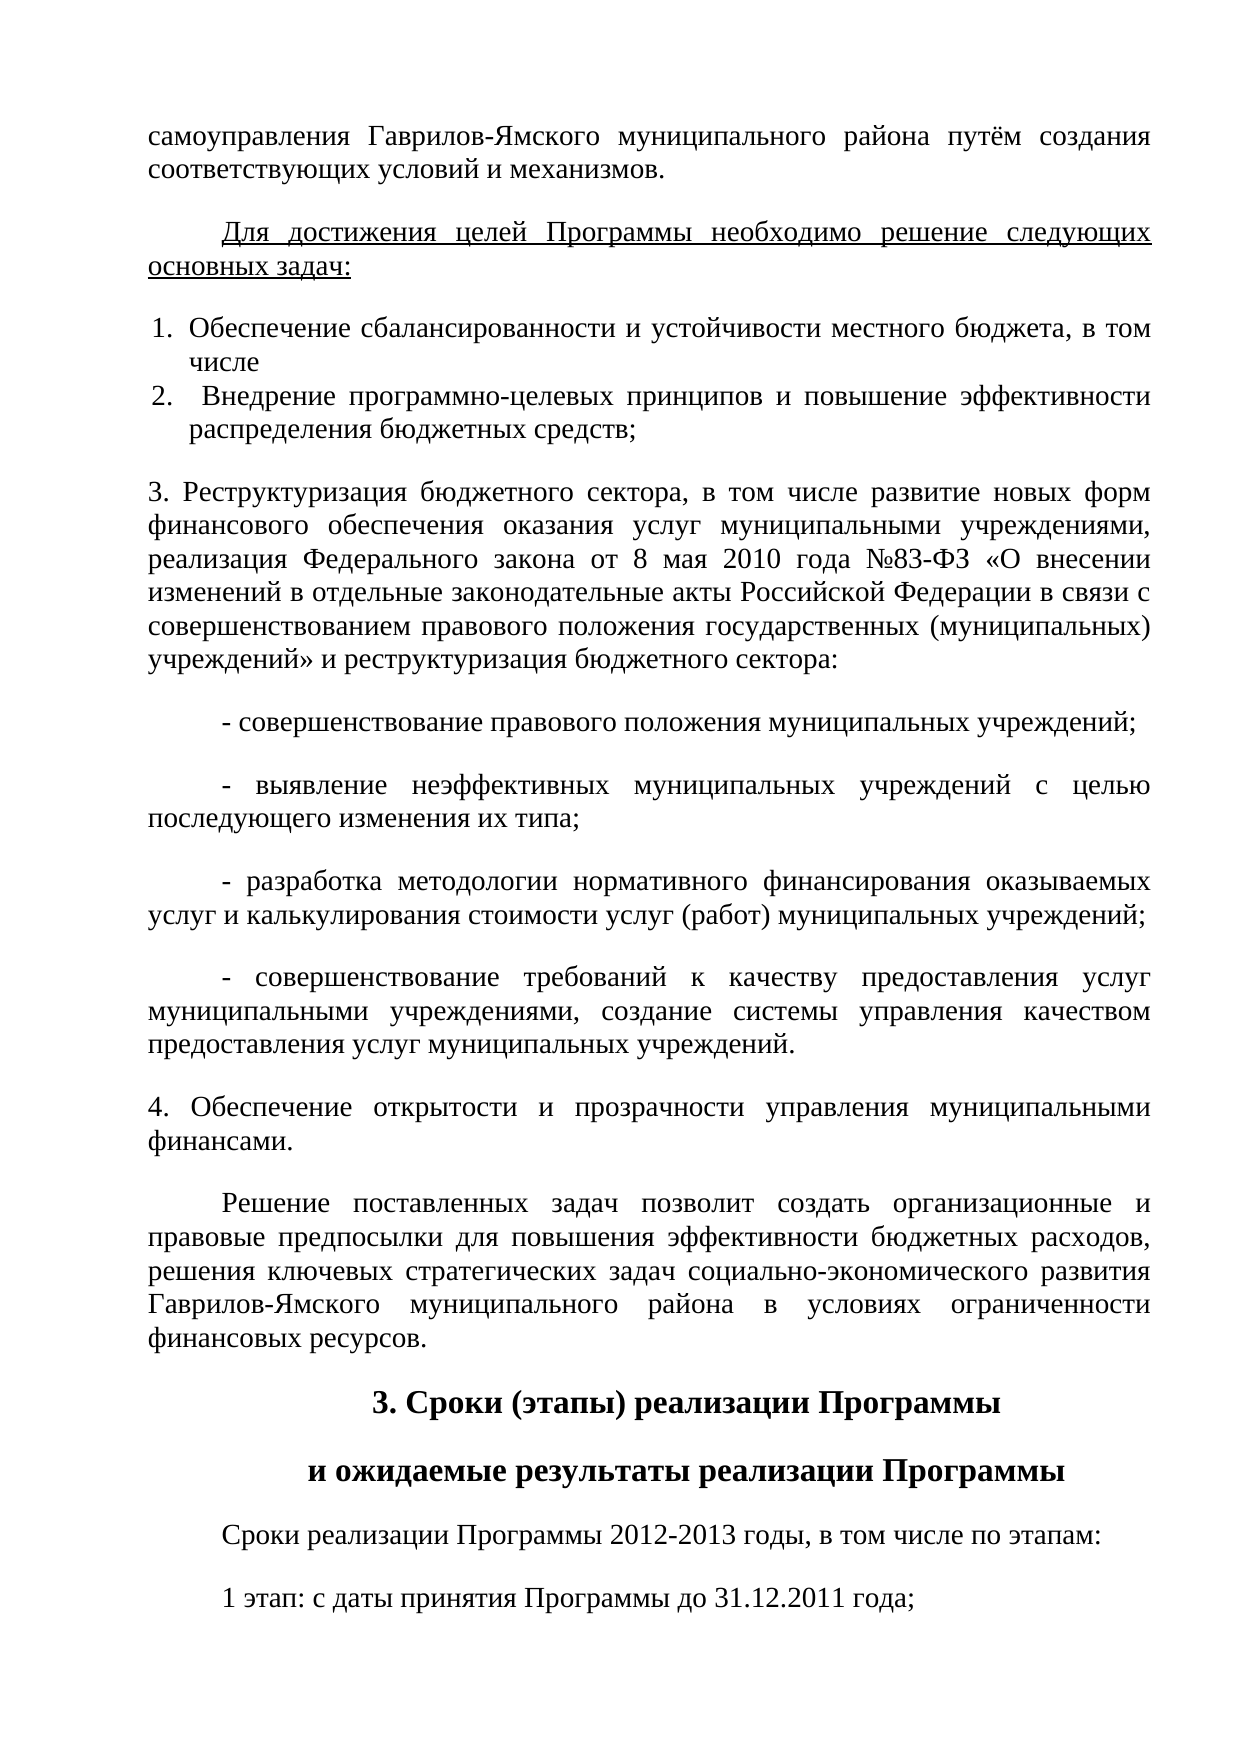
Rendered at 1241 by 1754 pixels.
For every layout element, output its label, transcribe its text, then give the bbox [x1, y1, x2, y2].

text и ожидаемые результаты реализации Программы [148, 1450, 1152, 1488]
text - разработка методологии нормативного финансирования оказываемых услуг и калькулирования стоимости услуг (работ) муниципальных учреждений; [148, 863, 1152, 930]
list Внедрение программно-целевых принципов и повышение эффективности распределения бюджетных средств; [151, 378, 1152, 445]
text Решение поставленных задач позволит создать организационные и правовые предпосылки для повышения эффективности бюджетных расходов, решения ключевых стратегических задач социально-экономического развития Гаврилов-Ямского муниципального района в условиях ограниченности финансовых ресурсов. [148, 1186, 1152, 1353]
text - совершенствование требований к качеству предоставления услуг муниципальными учреждениями, создание системы управления качеством предоставления услуг муниципальных учреждений. [148, 959, 1152, 1060]
text 3. Сроки (этапы) реализации Программы [148, 1382, 1152, 1421]
text - выявление неэффективных муниципальных учреждений с целью последующего изменения их типа; [148, 767, 1152, 834]
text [148, 118, 1152, 185]
text 3. Реструктуризация бюджетного сектора, в том числе развитие новых форм финансового обеспечения оказания услуг муниципальными учреждениями, реализация Федерального закона от 8 мая 2010 года №83-ФЗ «О внесении изменений в отдельные законодательные акты Российской Федерации в связи с совершенствованием правового положения государственных (муниципальных) учреждений» и реструктуризация бюджетного сектора: [148, 474, 1152, 675]
list Обеспечение сбалансированности и устойчивости местного бюджета, в том числе [151, 311, 1152, 378]
text - совершенствование правового положения муниципальных учреждений; [148, 704, 1152, 738]
text 4. Обеспечение открытости и прозрачности управления муниципальными финансами. [148, 1089, 1152, 1156]
text Для достижения целей Программы необходимо решение следующих основных задач: [148, 214, 1152, 281]
text 1 этап: с даты принятия Программы до 31.12.2011 года; [148, 1580, 1152, 1614]
text Сроки реализации Программы 2012-2013 годы, в том числе по этапам: [148, 1517, 1152, 1551]
